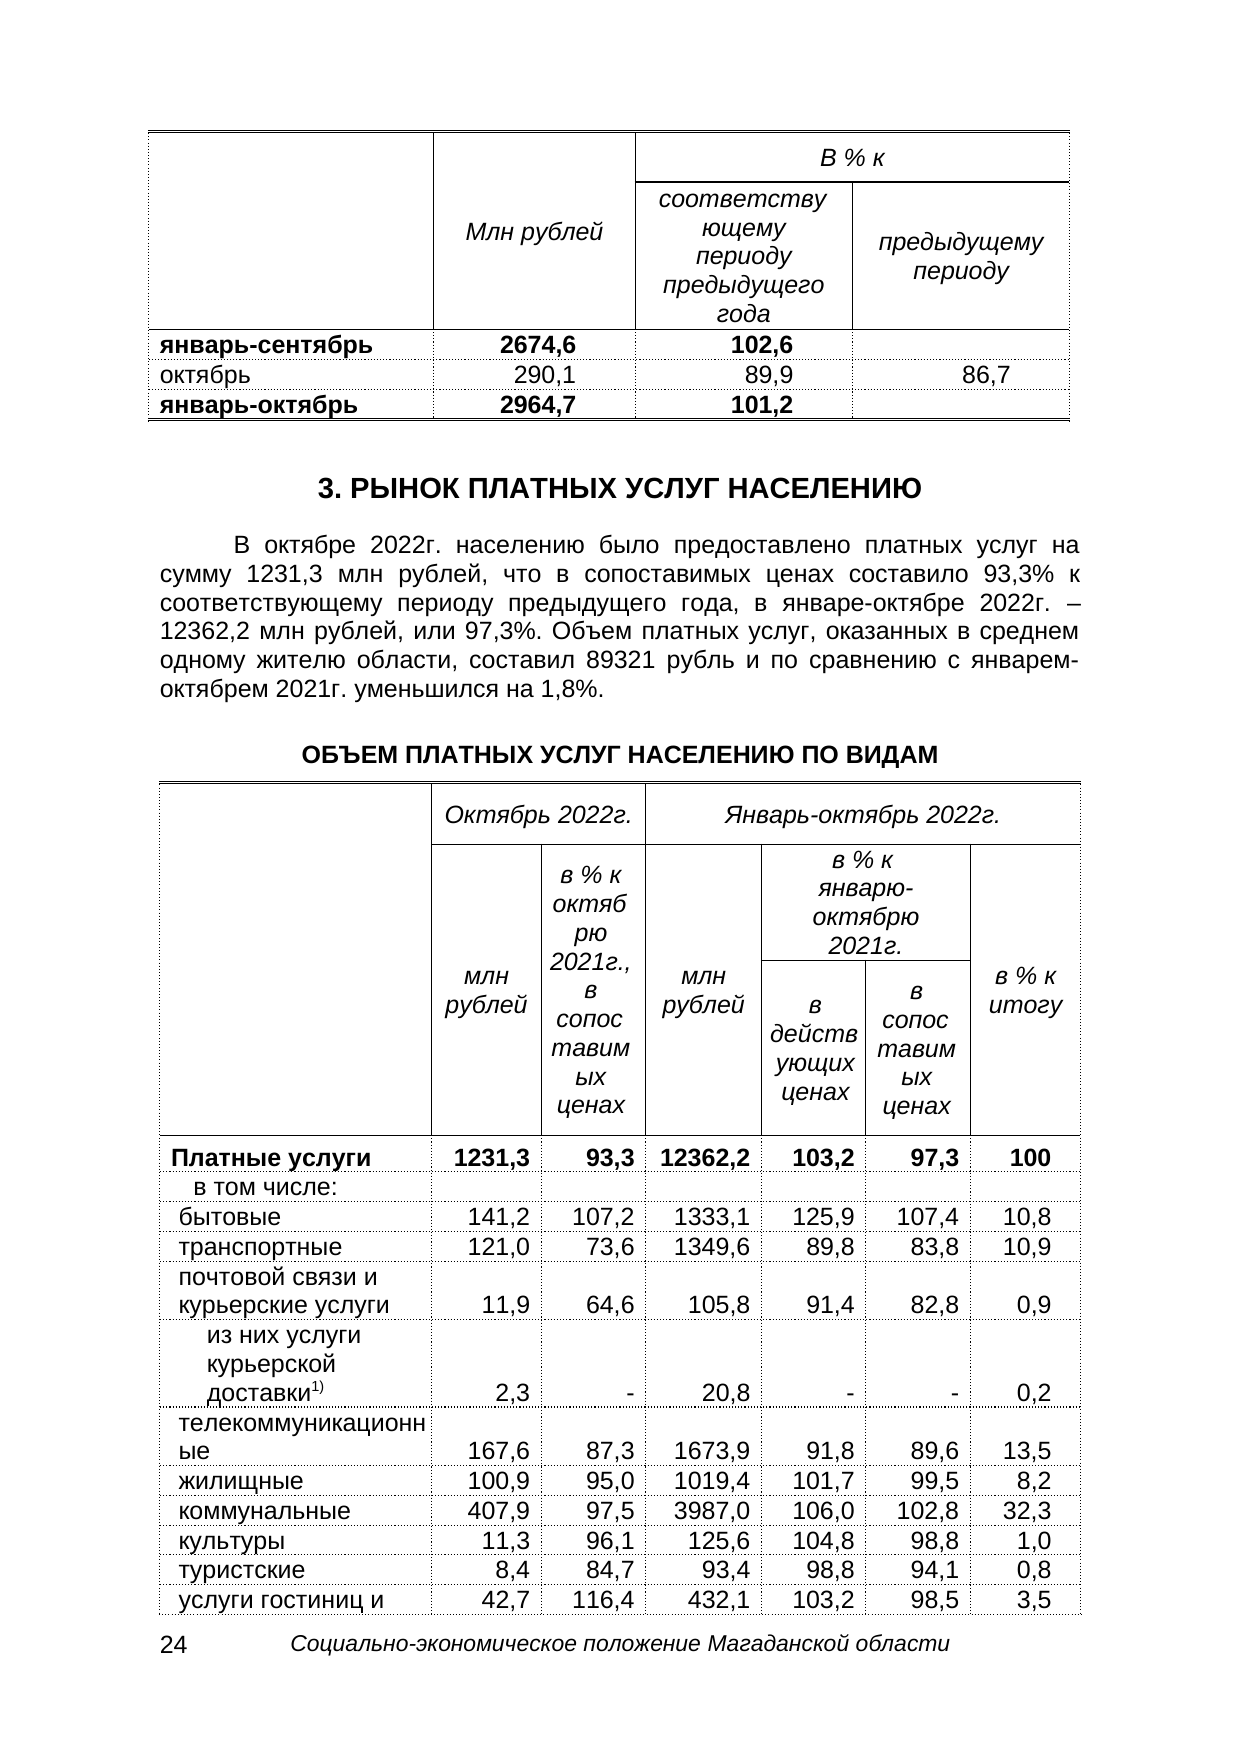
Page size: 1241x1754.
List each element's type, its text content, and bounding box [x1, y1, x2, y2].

table_cell 87,3 [541, 1406, 646, 1465]
table_cell 73,6 [541, 1231, 646, 1261]
table_cell транспортные [160, 1231, 432, 1261]
table_cell в том числе: [160, 1171, 432, 1201]
table_header [160, 784, 431, 1135]
table_cell 103,2 [761, 1136, 866, 1171]
table_cell 2,3 [432, 1319, 541, 1406]
table_cell январь-сентябрь [148, 330, 434, 359]
table_cell [852, 330, 1069, 359]
table_cell 121,0 [432, 1231, 541, 1261]
table_cell 1,0 [970, 1525, 1081, 1554]
table_cell 89,9 [635, 359, 852, 388]
table_header Млн рублей [434, 133, 635, 329]
table_cell 42,7 [432, 1584, 541, 1614]
table_cell в % к октябрю 2021г., в сопоставимых ценах [542, 845, 645, 1135]
table_cell 106,0 [761, 1495, 866, 1524]
table_cell 97,5 [541, 1495, 646, 1524]
table_cell 101,7 [761, 1465, 866, 1495]
table_cell 167,6 [432, 1406, 541, 1465]
table_cell октябрь [148, 359, 434, 388]
table_cell [852, 389, 1069, 418]
table_cell 101,2 [635, 389, 852, 418]
table_cell коммунальные [160, 1495, 432, 1524]
table_cell 93,3 [541, 1136, 646, 1171]
text ОБЪЕМ ПЛАТНЫХ УСЛУГ НАСЕЛЕНИЮ ПО ВИДАМ [159, 740, 1081, 769]
table_cell 98,5 [866, 1584, 970, 1614]
table_cell 0,9 [970, 1261, 1081, 1319]
table_cell 1349,6 [646, 1231, 761, 1261]
table_cell 432,1 [646, 1584, 761, 1614]
table_cell 125,9 [761, 1201, 866, 1231]
table_cell 107,2 [541, 1201, 646, 1231]
table_cell услуги гостиниц и аналогичных средств размещения [160, 1584, 432, 1614]
table_cell почтовой связи и курьерские услуги [160, 1261, 432, 1319]
table_cell 8,2 [970, 1465, 1081, 1495]
table_cell [970, 1171, 1081, 1201]
table_cell 8,4 [432, 1554, 541, 1584]
table_cell бытовые [160, 1201, 432, 1231]
table_cell 86,7 [852, 359, 1069, 388]
table_header [148, 133, 433, 329]
table_cell 99,5 [866, 1465, 970, 1495]
table_cell январь-октябрь [148, 389, 434, 418]
table_cell 89,8 [761, 1231, 866, 1261]
table_cell 84,7 [541, 1554, 646, 1584]
table_cell 125,6 [646, 1525, 761, 1554]
table_cell 95,0 [541, 1465, 646, 1495]
table_cell 64,6 [541, 1261, 646, 1319]
table_cell 3,5 [970, 1584, 1081, 1614]
table_cell млн рублей [646, 845, 761, 1135]
table_cell жилищные [160, 1465, 432, 1495]
table_cell 32,3 [970, 1495, 1081, 1524]
table_cell 97,3 [866, 1136, 970, 1171]
table_cell 100,9 [432, 1465, 541, 1495]
table_cell [432, 1171, 541, 1201]
table_cell соответствующему периоду предыдущего года [636, 183, 852, 329]
text В октябре 2022г. населению было предоставлено платных услуг на сумму 1231,3 млн рублей, что в сопоставимых ценах составило 93,3% к соответствующему периоду предыдущего года, в январе-октябре 2022г. – 12362,2 млн рублей, или 97,3%. Объем платных услуг, оказанных в среднем одному жителю области, составил 89321 рубль и по сравнению с январем-октябрем 2021г. уменьшился на 1,8%. [159, 530, 1081, 702]
table_cell 82,8 [866, 1261, 970, 1319]
table_cell 98,8 [866, 1525, 970, 1554]
table_cell 98,8 [761, 1554, 866, 1584]
table_header Январь-октябрь 2022г. [646, 784, 1081, 843]
table_cell 290,1 [434, 359, 635, 388]
table_cell - [866, 1319, 970, 1406]
table_cell 3987,0 [646, 1495, 761, 1524]
table_cell 1019,4 [646, 1465, 761, 1495]
table_header В % к [636, 133, 1069, 181]
table_cell 107,4 [866, 1201, 970, 1231]
table_cell 407,9 [432, 1495, 541, 1524]
table_cell - [541, 1319, 646, 1406]
table_cell 103,2 [761, 1584, 866, 1614]
table_cell в сопоставимых ценах [866, 961, 970, 1135]
table_cell 11,3 [432, 1525, 541, 1554]
table_cell 1673,9 [646, 1406, 761, 1465]
table_cell - [761, 1319, 866, 1406]
table_cell предыдущему периоду [853, 183, 1069, 329]
table_cell 105,8 [646, 1261, 761, 1319]
table_cell 104,8 [761, 1525, 866, 1554]
table_cell 20,8 [646, 1319, 761, 1406]
table_cell 1231,3 [432, 1136, 541, 1171]
table_cell [761, 1171, 866, 1201]
table_cell в % к итогу [971, 845, 1081, 1135]
table_cell в действующих ценах [762, 961, 865, 1135]
table_header Октябрь 2022г. [432, 784, 645, 843]
table_cell 94,1 [866, 1554, 970, 1584]
table_cell 12362,2 [646, 1136, 761, 1171]
table_cell 93,4 [646, 1554, 761, 1584]
table_cell Платные услуги [160, 1136, 432, 1171]
table_cell 91,4 [761, 1261, 866, 1319]
table_cell культуры [160, 1525, 432, 1554]
table_cell из них услуги курьерской доставки1) [160, 1319, 432, 1406]
table_cell туристские [160, 1554, 432, 1584]
table_cell 116,4 [541, 1584, 646, 1614]
table_cell 91,8 [761, 1406, 866, 1465]
table_cell 2674,6 [434, 330, 635, 359]
table_cell 141,2 [432, 1201, 541, 1231]
table_cell млн рублей [432, 845, 541, 1135]
table_cell телекоммуникационные [160, 1406, 432, 1465]
table_cell 83,8 [866, 1231, 970, 1261]
table_cell 0,2 [970, 1319, 1081, 1406]
table_cell 11,9 [432, 1261, 541, 1319]
table_cell 10,9 [970, 1231, 1081, 1261]
table_cell 13,5 [970, 1406, 1081, 1465]
table_cell [646, 1171, 761, 1201]
table_cell 102,8 [866, 1495, 970, 1524]
table_cell 96,1 [541, 1525, 646, 1554]
table_cell 100 [970, 1135, 1081, 1171]
table_cell 102,6 [635, 330, 852, 359]
table_cell в % к январю-октябрю 2021г. [762, 845, 970, 959]
table_cell 89,6 [866, 1406, 970, 1465]
table_cell [541, 1171, 646, 1201]
table_cell 1333,1 [646, 1201, 761, 1231]
table_cell 10,8 [970, 1201, 1081, 1231]
subtitle 3. РЫНОК ПЛАТНЫХ УСЛУГ НАСЕЛЕНИЮ [159, 471, 1081, 505]
table_cell 0,8 [970, 1554, 1081, 1584]
table_cell 2964,7 [434, 389, 635, 418]
table_cell [866, 1171, 970, 1201]
